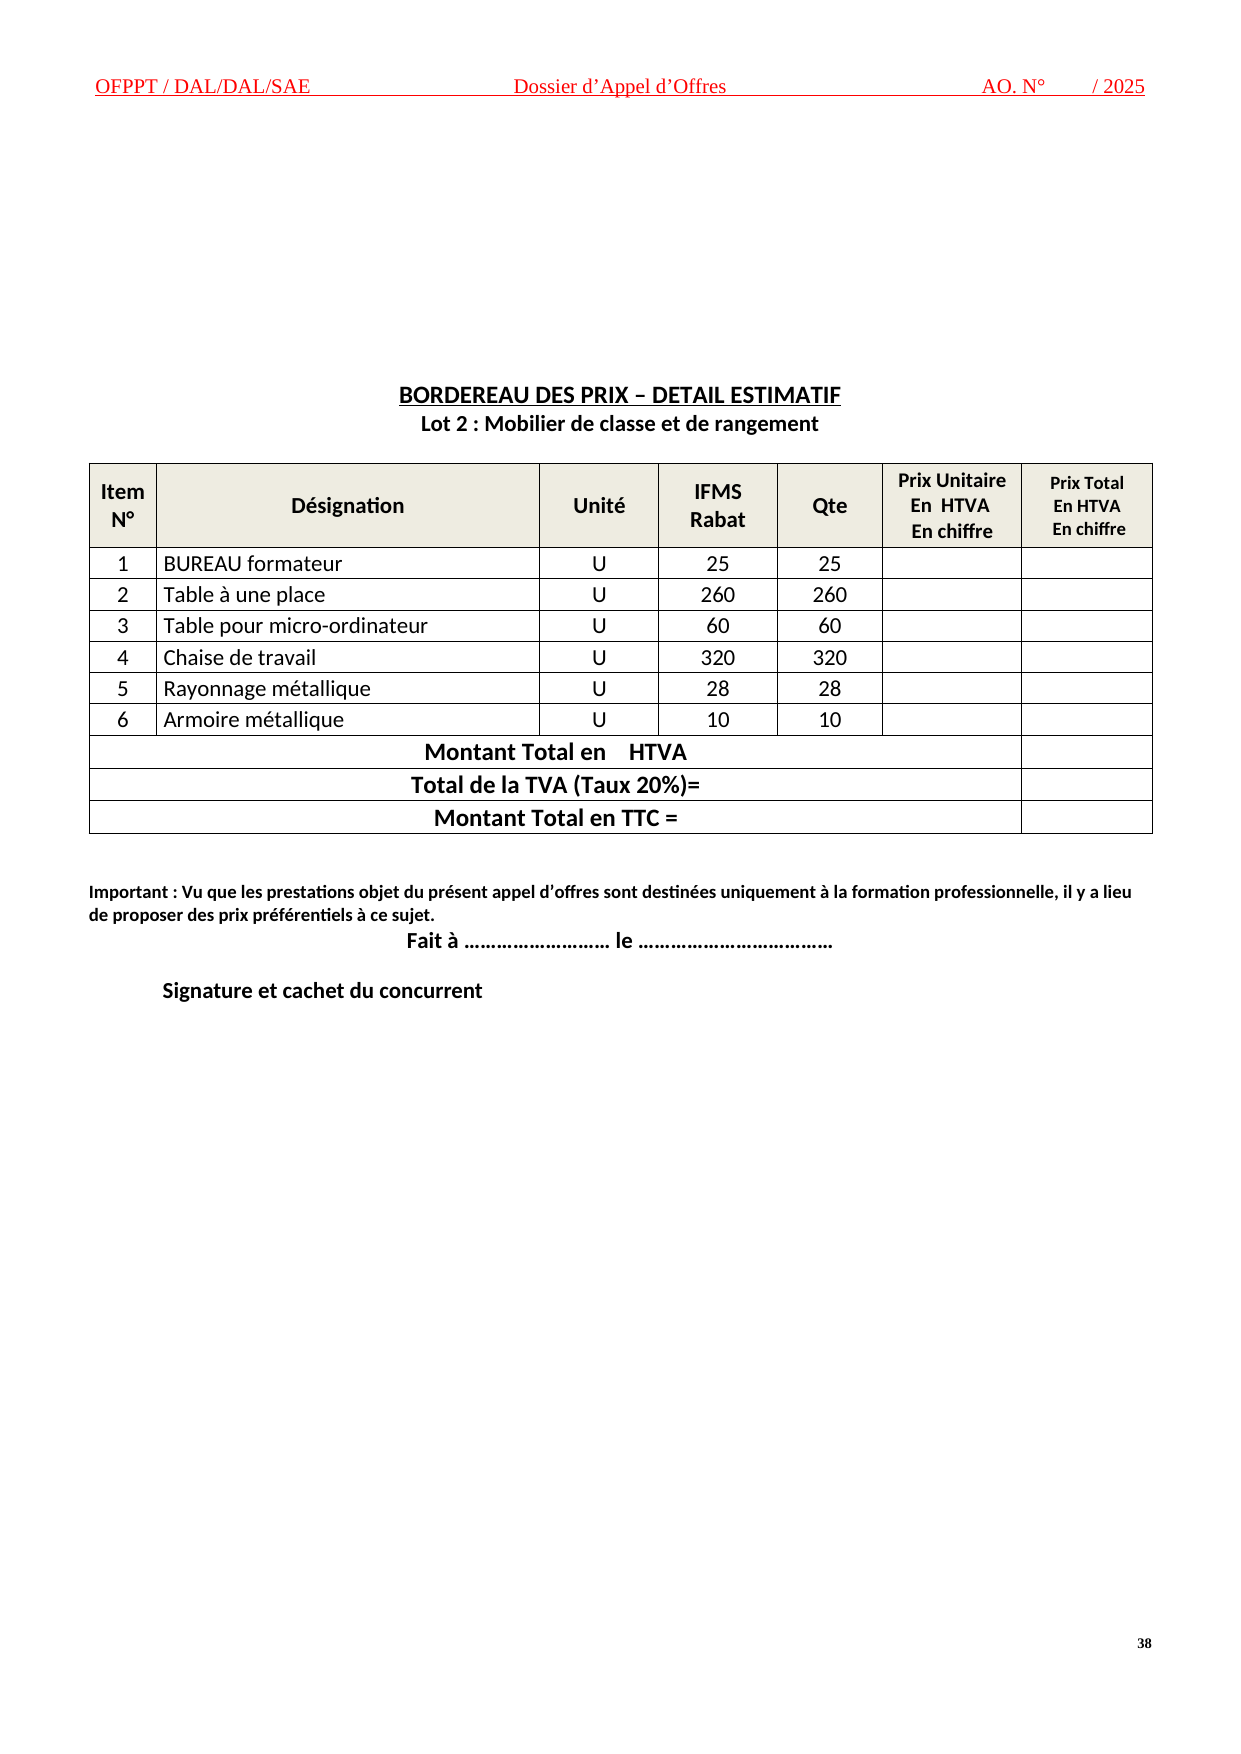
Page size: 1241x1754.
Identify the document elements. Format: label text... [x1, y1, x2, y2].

table_cell Armoire métallique [157, 704, 539, 734]
table_cell [1022, 642, 1152, 672]
table_cell [1022, 548, 1152, 578]
table_cell Table à une place [157, 579, 539, 609]
table_cell U [540, 704, 658, 734]
table_cell Rayonnage métallique [157, 673, 539, 703]
table_cell 260 [778, 579, 882, 609]
table_cell [883, 579, 1021, 609]
table_cell [883, 673, 1021, 703]
table_cell [1022, 673, 1152, 703]
table_cell U [540, 548, 658, 578]
table_cell 25 [659, 548, 777, 578]
table_cell 320 [659, 642, 777, 672]
text Important : Vu que les prestations objet du présent appel d’offres sont destinées uniquement à la formation professionnelle, il y a lieu de proposer des prix préférentiels à ce sujet. [89, 880, 1152, 926]
table_header Prix Total En HTVA En chiffre [1022, 464, 1152, 547]
table_cell [1022, 769, 1152, 800]
table_cell U [540, 642, 658, 672]
table_cell 10 [659, 704, 777, 734]
table_header Prix Unitaire En HTVA En chiffre [883, 464, 1021, 547]
text BORDEREAU DES PRIX – DETAIL ESTIMATIF [89, 379, 1152, 409]
table_cell Montant Total en HTVA [90, 736, 1021, 767]
table_cell 5 [90, 673, 156, 703]
table_cell Total de la TVA (Taux 20%)= [90, 769, 1021, 800]
table_header Item N° [90, 464, 156, 547]
table_cell Table pour micro-ordinateur [157, 611, 539, 641]
table_cell [883, 611, 1021, 641]
table_cell 6 [90, 704, 156, 734]
table_cell [1022, 611, 1152, 641]
text Fait à ……………………… le ……………………………… [89, 926, 1152, 954]
table_cell 10 [778, 704, 882, 734]
table_cell 60 [659, 611, 777, 641]
table_cell 3 [90, 611, 156, 641]
table_cell [1022, 704, 1152, 734]
table_cell [1022, 736, 1152, 767]
table_cell 2 [90, 579, 156, 609]
text Lot 2 : Mobilier de classe et de rangement [89, 409, 1152, 437]
table_cell 28 [778, 673, 882, 703]
table_cell 28 [659, 673, 777, 703]
table_cell BUREAU formateur [157, 548, 539, 578]
table_cell [883, 642, 1021, 672]
table_header Qte [778, 464, 882, 547]
table_header Unité [540, 464, 658, 547]
text Signature et cachet du concurrent [89, 977, 1152, 1005]
table_cell U [540, 611, 658, 641]
table_cell Montant Total en TTC = [90, 801, 1021, 833]
table_cell [883, 548, 1021, 578]
table_cell 260 [659, 579, 777, 609]
table_header IFMS Rabat [659, 464, 777, 547]
table_cell 60 [778, 611, 882, 641]
table_cell [1022, 579, 1152, 609]
table_cell 320 [778, 642, 882, 672]
table_cell 4 [90, 642, 156, 672]
table_cell U [540, 673, 658, 703]
table_header Désignation [157, 464, 539, 547]
table_cell U [540, 579, 658, 609]
table_cell [1022, 801, 1152, 833]
table_cell Chaise de travail [157, 642, 539, 672]
table_cell 1 [90, 548, 156, 578]
table_cell [883, 704, 1021, 734]
table_cell 25 [778, 548, 882, 578]
